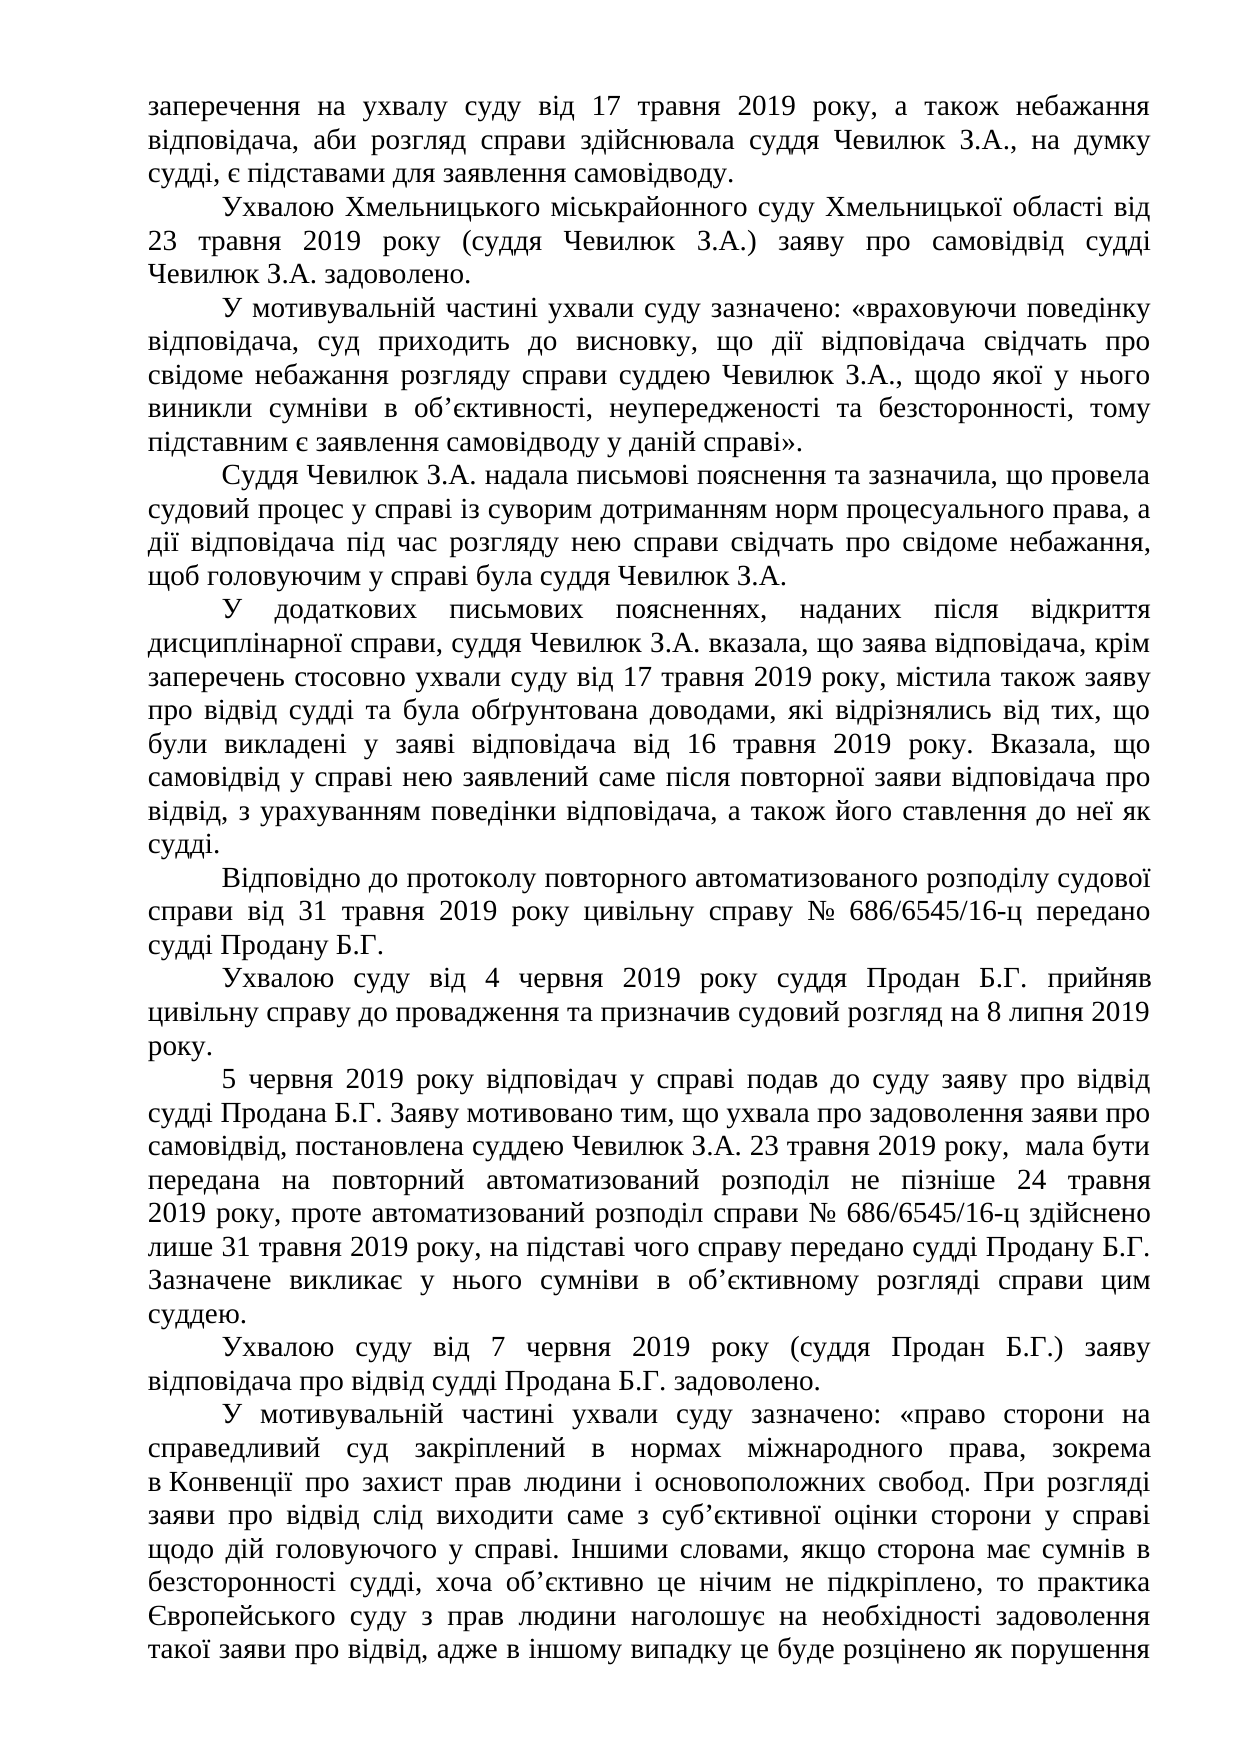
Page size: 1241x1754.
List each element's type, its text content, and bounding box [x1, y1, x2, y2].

text Ухвалою Хмельницького міськрайонного суду Хмельницької області від 23 травня 2019 року (суддя Чевилюк З.А.) заяву про самовідвід судді Чевилюк З.А. задоволено. [148, 189, 1152, 290]
text Ухвалою суду від 4 червня 2019 року суддя Продан Б.Г. прийняв цивільну справу до провадження та призначив судовий розгляд на 8 липня 2019 року. [148, 961, 1152, 1061]
text Відповідно до протоколу повторного автоматизованого розподілу судової справи від 31 травня 2019 року цивільну справу № 686/6545/16-ц передано судді Продану Б.Г. [148, 860, 1152, 961]
text Суддя Чевилюк З.А. надала письмові пояснення та зазначила, що провела судовий процес у справі із суворим дотриманням норм процесуального права, а дії відповідача під час розгляду нею справи свідчать про свідоме небажання, щоб головуючим у справі була суддя Чевилюк З.А. [148, 457, 1152, 592]
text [148, 1397, 1152, 1665]
text 5 червня 2019 року відповідач у справі подав до суду заяву про відвід судді Продана Б.Г. Заяву мотивовано тим, що ухвала про задоволення заяви про самовідвід, постановлена суддею Чевилюк З.А. 23 травня 2019 року, мала бути передана на повторний автоматизований розподіл не пізніше 24 травня 2019 року, проте автоматизований розподіл справи № 686/6545/16-ц здійснено лише 31 травня 2019 року, на підставі чого справу передано судді Продану Б.Г. Зазначене викликає у нього сумніви в об’єктивному розгляді справи цим суддею. [148, 1061, 1152, 1329]
text У мотивувальній частині ухвали суду зазначено: «враховуючи поведінку відповідача, суд приходить до висновку, що дії відповідача свідчать про свідоме небажання розгляду справи суддею Чевилюк З.А., щодо якої у нього виникли сумніви в об’єктивності, неупередженості та безсторонності, тому підставним є заявлення самовідводу у даній справі». [148, 290, 1152, 457]
text Ухвалою суду від 7 червня 2019 року (суддя Продан Б.Г.) заяву відповідача про відвід судді Продана Б.Г. задоволено. [148, 1329, 1152, 1397]
text У додаткових письмових поясненнях, наданих після відкриття дисциплінарної справи, суддя Чевилюк З.А. вказала, що заява відповідача, крім заперечень стосовно ухвали суду від 17 травня 2019 року, містила також заяву про відвід судді та була обґрунтована доводами, які відрізнялись від тих, що були викладені у заяві відповідача від 16 травня 2019 року. Вказала, що самовідвід у справі нею заявлений саме після повторної заяви відповідача про відвід, з урахуванням поведінки відповідача, а також його ставлення до неї як судді. [148, 592, 1152, 860]
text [148, 88, 1152, 189]
